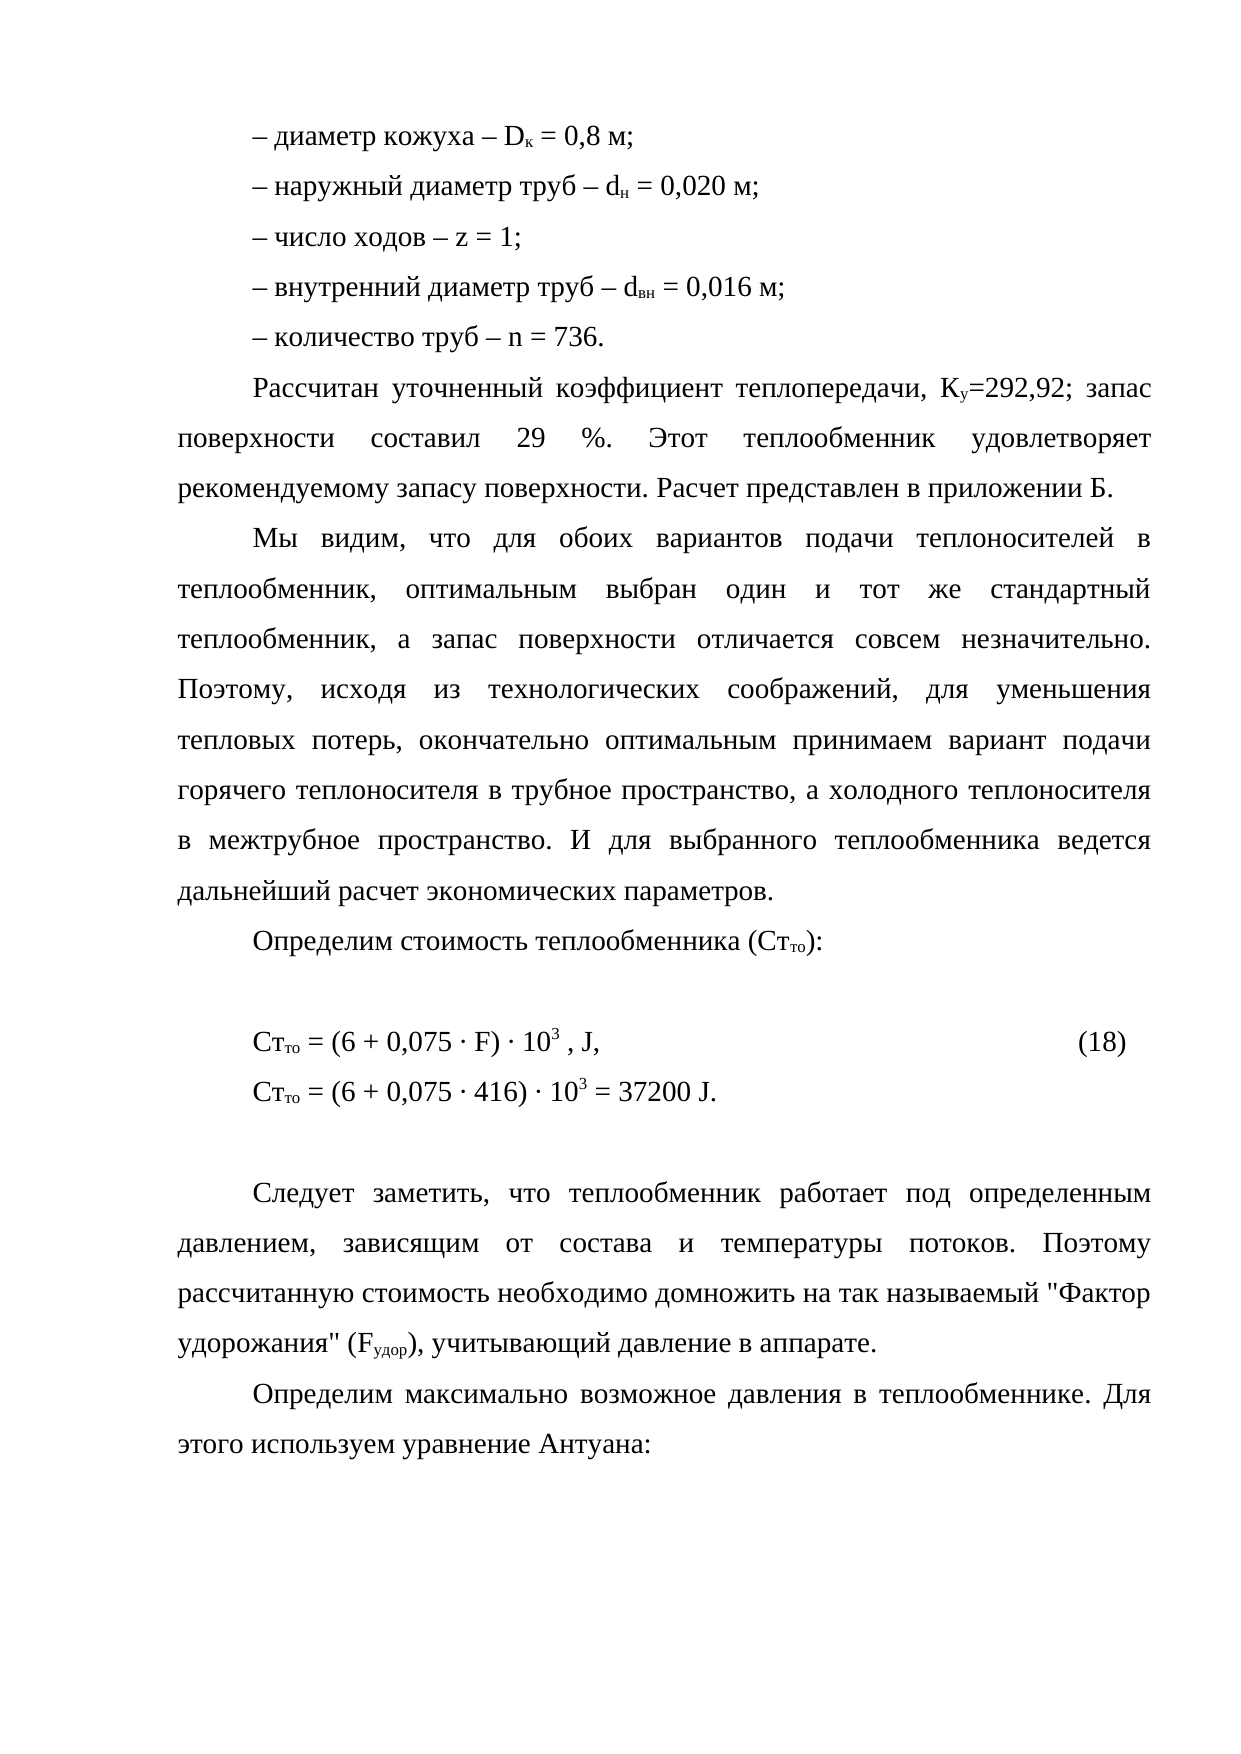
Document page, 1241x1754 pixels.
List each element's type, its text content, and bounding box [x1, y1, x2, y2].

text – количество труб – n = 736. [177, 319, 1152, 353]
text Определим стоимость теплообменника (Стто): [177, 923, 1152, 957]
text – наружный диаметр труб – dн = 0,020 м; [177, 168, 1152, 202]
text Стто = (6 + 0,075 ∙ F) ∙ 103 , Ј, (18) [177, 1024, 1152, 1057]
text Следует заметить, что теплообменник работает под определенным давлением, зависящим от состава и температуры потоков. Поэтому рассчитанную стоимость необходимо домножить на так называемый "Фактор удорожания" (Fудор), учитывающий давление в аппарате. [177, 1175, 1152, 1359]
text Рассчитан уточненный коэффициент теплопередачи, Ку=292,92; запас поверхности составил 29 %. Этот теплообменник удовлетворяет рекомендуемому запасу поверхности. Расчет представлен в приложении Б. [177, 370, 1152, 504]
text Мы видим, что для обоих вариантов подачи теплоносителей в теплообменник, оптимальным выбран один и тот же стандартный теплообменник, а запас поверхности отличается совсем незначительно. Поэтому, исходя из технологических соображений, для уменьшения тепловых потерь, окончательно оптимальным принимаем вариант подачи горячего теплоносителя в трубное пространство, а холодного теплоносителя в межтрубное пространство. И для выбранного теплообменника ведется дальнейший расчет экономических параметров. [177, 521, 1152, 906]
text – число ходов – z = 1; [177, 219, 1152, 252]
text – диаметр кожуха – Dк = 0,8 м; [177, 118, 1152, 152]
text Стто = (6 + 0,075 ∙ 416) ∙ 103 = 37200 Ј. [177, 1074, 1152, 1108]
text Определим максимально возможное давления в теплообменнике. Для этого используем уравнение Антуана: [177, 1376, 1152, 1460]
text – внутренний диаметр труб – dвн = 0,016 м; [177, 269, 1152, 303]
